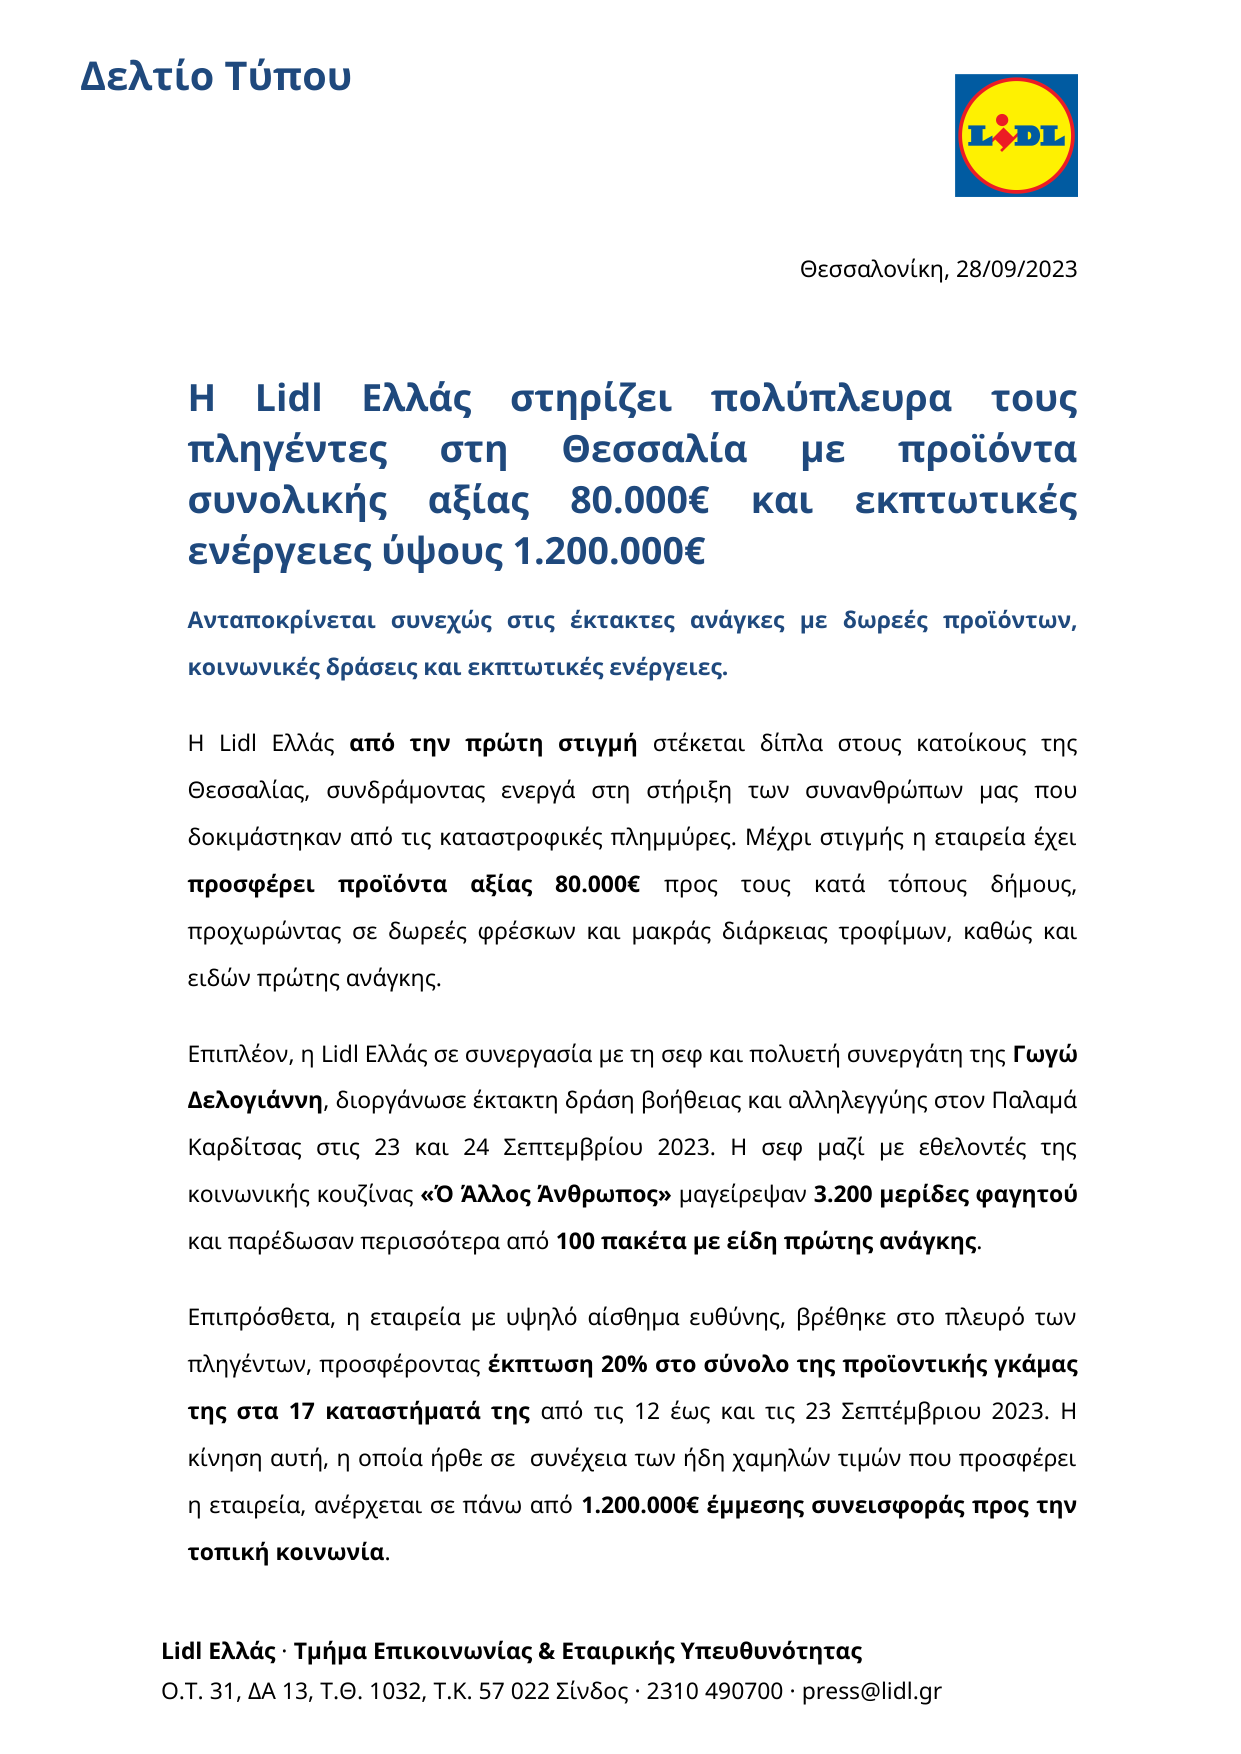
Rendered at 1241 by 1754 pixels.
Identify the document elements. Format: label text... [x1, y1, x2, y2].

text Επιπλέον, η Lidl Ελλάς σε συνεργασία με τη σεφ και πολυετή συνεργάτη της Γωγώ Δελογιάννη, διοργάνωσε έκτακτη δράση βοήθειας και αλληλεγγύης στον Παλαμά Καρδίτσας στις 23 και 24 Σεπτεμβρίου 2023. Η σεφ μαζί με εθελοντές της κοινωνικής κουζίνας «Ό Άλλος Άνθρωπος» μαγείρεψαν 3.200 μερίδες φαγητού και παρέδωσαν περισσότερα από 100 πακέτα με είδη πρώτης ανάγκης. [187, 1037, 1078, 1256]
text Η Lidl Ελλάς στηρίζει πολύπλευρα τους πληγέντες στη Θεσσαλία με προϊόντα συνολικής αξίας 80.000€ και εκπτωτικές ενέργειες ύψους 1.200.000€ [187, 371, 1078, 575]
picture [954, 73, 1078, 198]
text Επιπρόσθετα, η εταιρεία με υψηλό αίσθημα ευθύνης, βρέθηκε στο πλευρό των πληγέντων, προσφέροντας έκπτωση 20% στο σύνολο της προϊοντικής γκάμας της στα 17 καταστήματά της από τις 12 έως και τις 23 Σεπτέμβριου 2023. Η κίνηση αυτή, η οποία ήρθε σε συνέχεια των ήδη χαμηλών τιμών που προσφέρει η εταιρεία, ανέρχεται σε πάνω από 1.200.000€ έμμεσης συνεισφοράς προς την τοπική κοινωνία. [187, 1301, 1078, 1567]
text Ανταποκρίνεται συνεχώς στις έκτακτες ανάγκες με δωρεές προϊόντων, κοινωνικές δράσεις και εκπτωτικές ενέργειες. [187, 604, 1078, 682]
text Η Lidl Ελλάς από την πρώτη στιγμή στέκεται δίπλα στους κατοίκους της Θεσσαλίας, συνδράμοντας ενεργά στη στήριξη των συνανθρώπων μας που δοκιμάστηκαν από τις καταστροφικές πλημμύρες. Μέχρι στιγμής η εταιρεία έχει προσφέρει προϊόντα αξίας 80.000€ προς τους κατά τόπους δήμους, προχωρώντας σε δωρεές φρέσκων και μακράς διάρκειας τροφίμων, καθώς και ειδών πρώτης ανάγκης. [187, 727, 1078, 993]
text Θεσσαλονίκη, 28/09/2023 [187, 253, 1078, 284]
